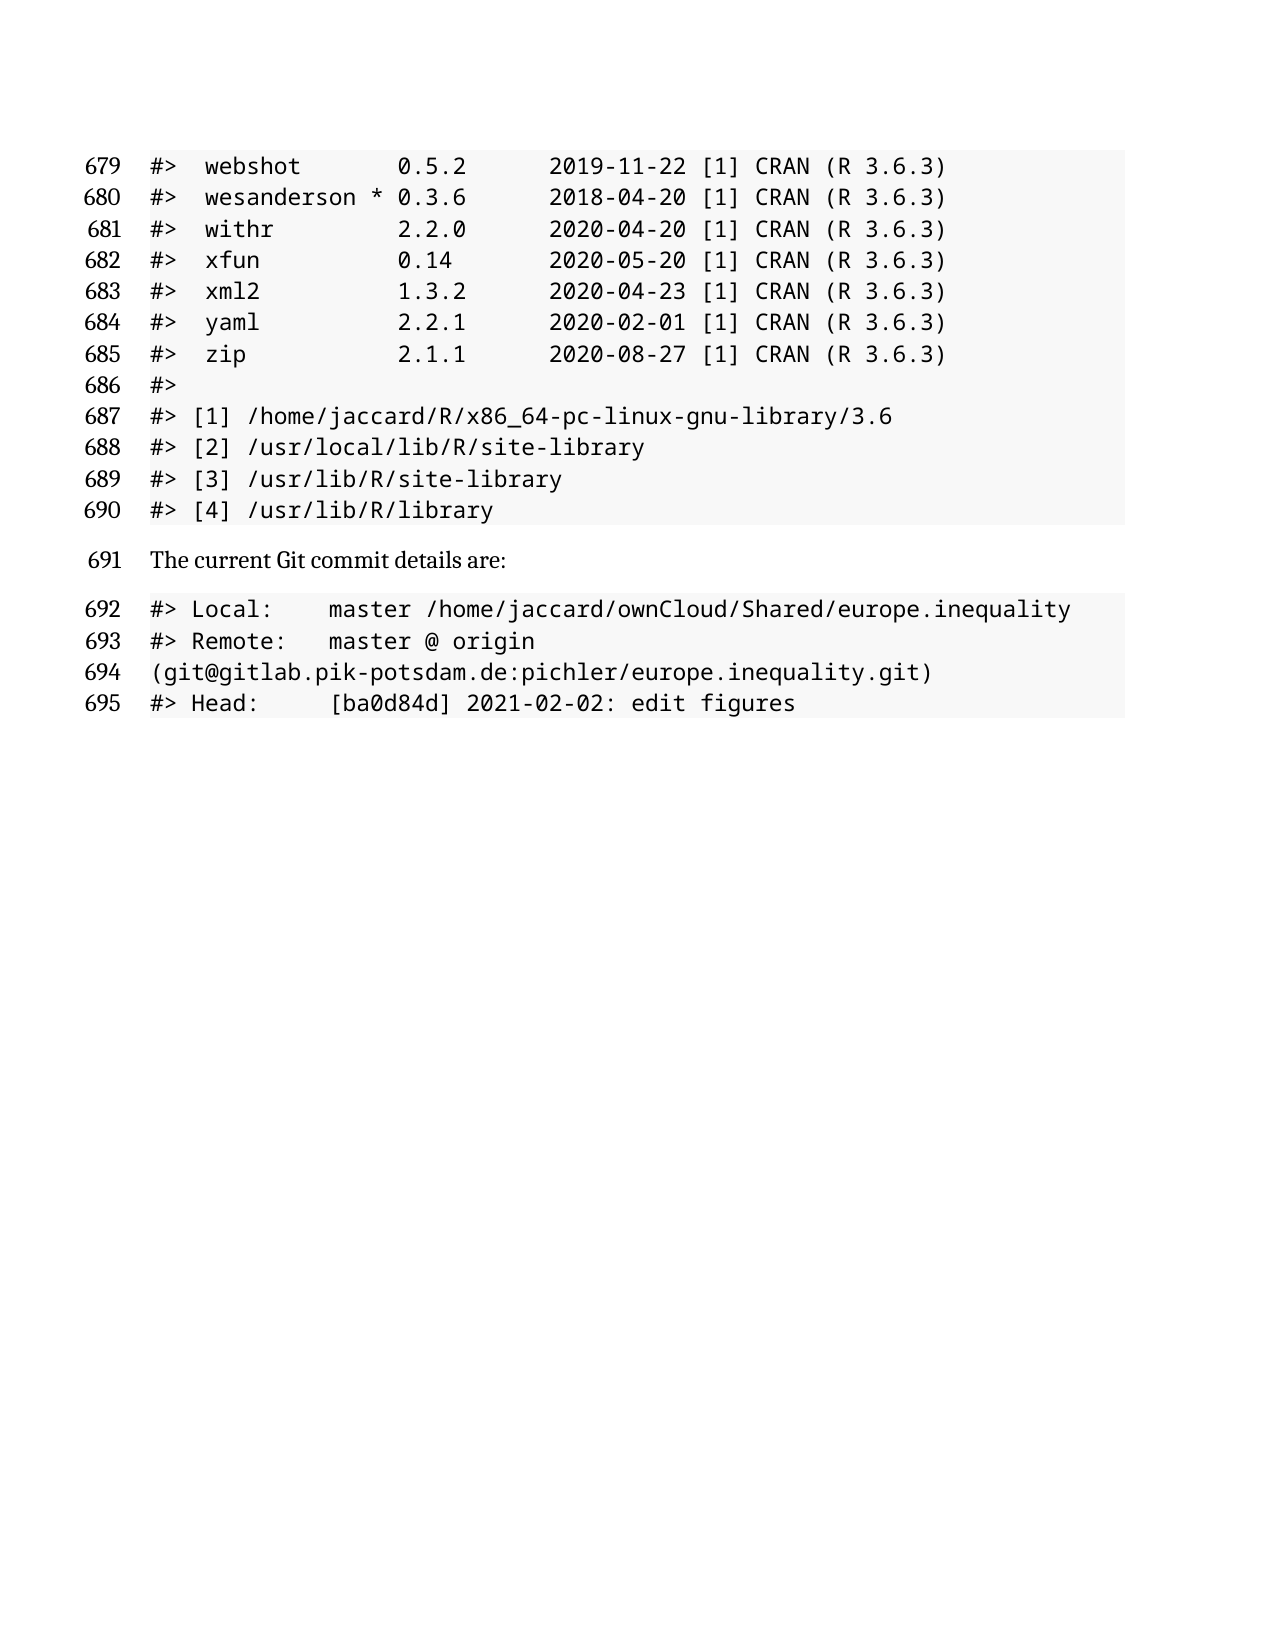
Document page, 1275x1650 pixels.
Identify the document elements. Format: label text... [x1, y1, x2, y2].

text #> Local: master /home/jaccard/ownCloud/Shared/europe.inequality #> Remote: master @ origin (git@gitlab.pik-potsdam.de:pichler/europe.inequality.git) #> Head: [ba0d84d] 2021-02-02: edit figures [150, 593, 1125, 718]
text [150, 150, 1125, 525]
text The current Git commit details are: [150, 546, 1125, 574]
